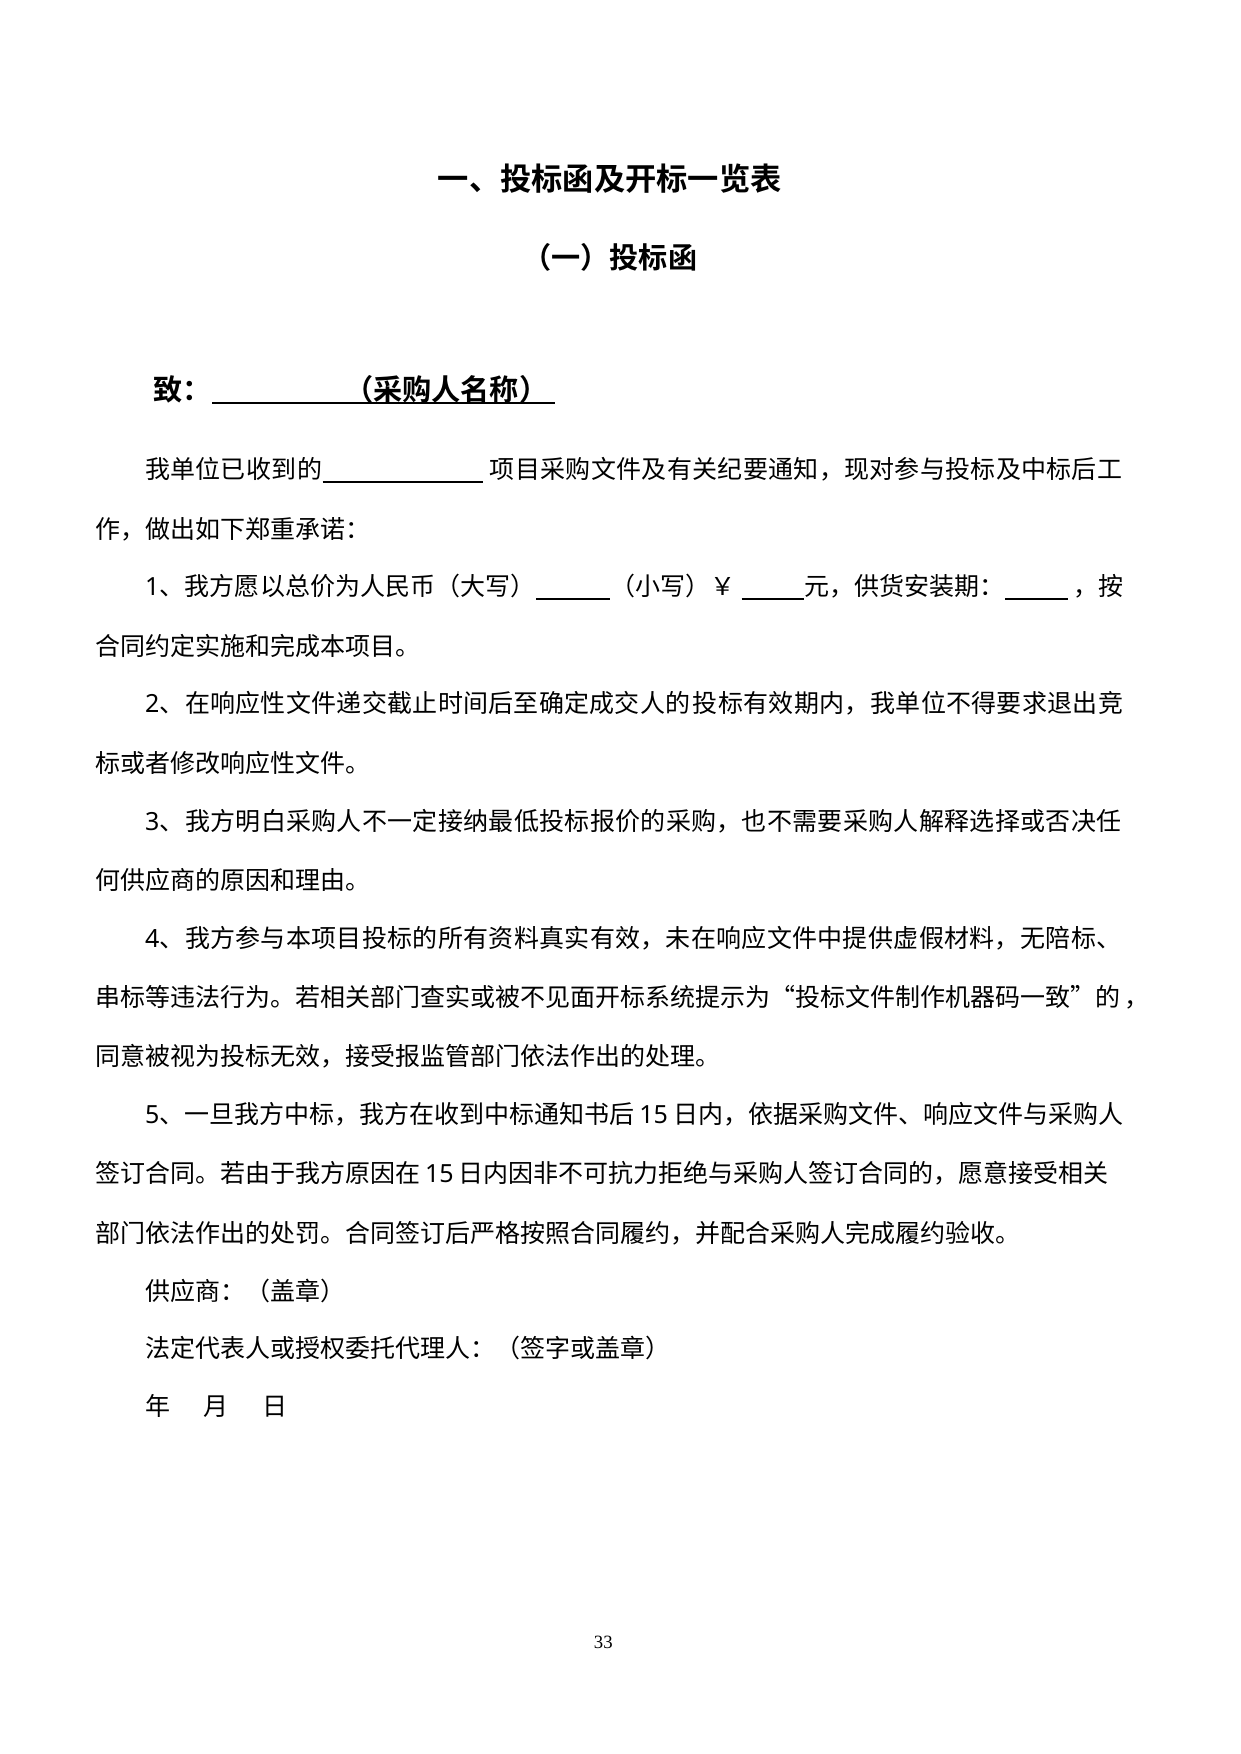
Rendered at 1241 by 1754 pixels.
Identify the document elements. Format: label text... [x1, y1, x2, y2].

text 供应商：（盖章） [95, 1269, 1124, 1309]
text （自拟）一、投标函及开标一览表 [95, 137, 1124, 216]
list 投标函 [95, 216, 1124, 296]
text 5、一旦我方中标，我方在收到中标通知书后15日内，依据采购文件、响应文件与采购人签订合同。若由于我方原因在15日内因非不可抗力拒绝与采购人签订合同的，愿意接受相关部门依法作出的处罚。合同签订后严格按照合同履约，并配合采购人完成履约验收。 [95, 1093, 1124, 1251]
text 致： （采购人名称） [95, 348, 1124, 427]
text 1、我方愿以总价为人民币（大写） （小写）￥ 元，供货安装期： ，按合同约定实施和完成本项目。 [95, 565, 1124, 664]
text 2、在响应性文件递交截止时间后至确定成交人的投标有效期内，我单位不得要求退出竞标或者修改响应性文件。 [95, 682, 1124, 781]
text 年 月 日 [95, 1385, 1124, 1424]
text 我单位已收到的 项目采购文件及有关纪要通知，现对参与投标及中标后工作，做出如下郑重承诺： [95, 448, 1124, 547]
text 4、我方参与本项目投标的所有资料真实有效，未在响应文件中提供虚假材料，无陪标、串标等违法行为。若相关部门查实或被不见面开标系统提示为“投标文件制作机器码一致”的，同意被视为投标无效，接受报监管部门依法作出的处理。 [95, 916, 1124, 1075]
text 法定代表人或授权委托代理人：（签字或盖章） [95, 1327, 1124, 1367]
text 3、我方明白采购人不一定接纳最低投标报价的采购，也不需要采购人解释选择或否决任何供应商的原因和理由。 [95, 799, 1124, 898]
